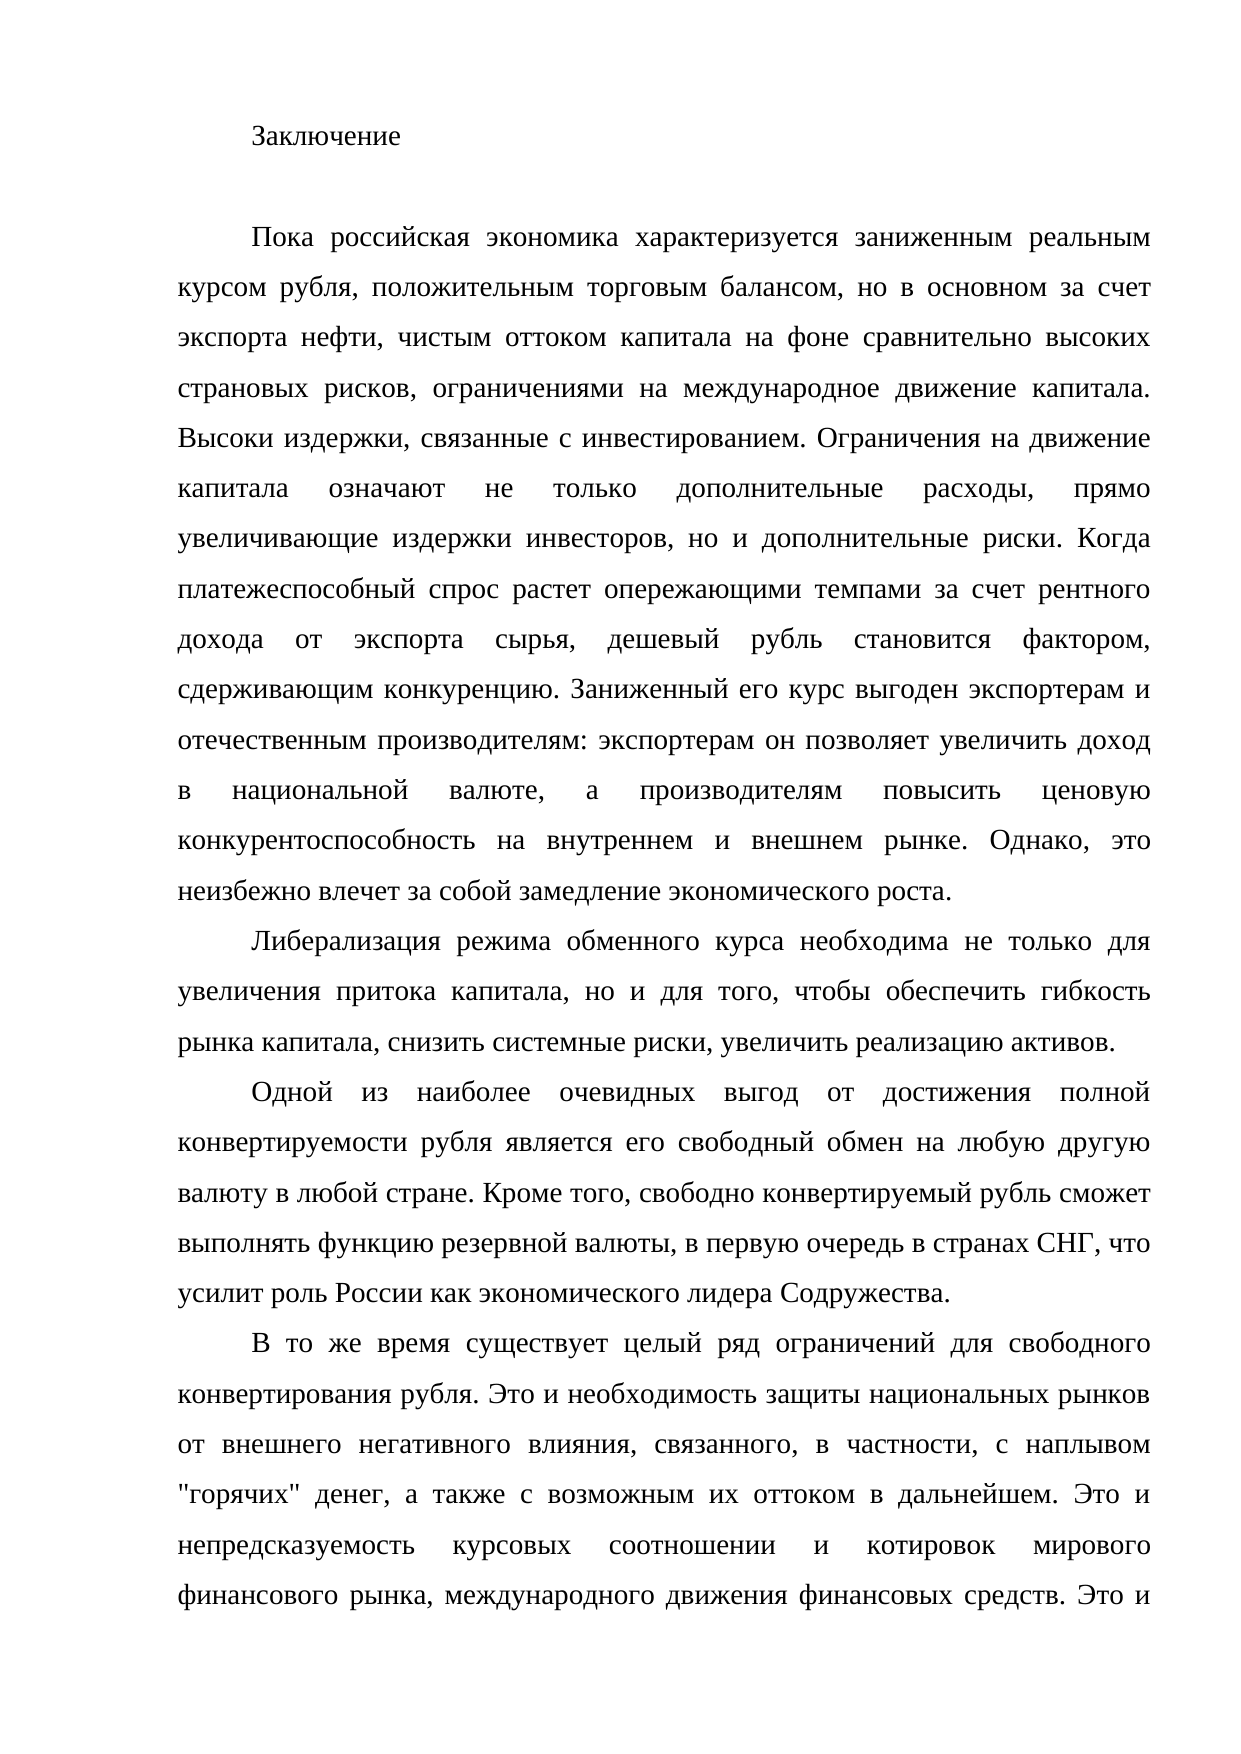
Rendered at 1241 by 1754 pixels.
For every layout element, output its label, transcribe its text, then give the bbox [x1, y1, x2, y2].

text Пока российская экономика характеризуется заниженным реальным курсом рубля, положительным торговым балансом, но в основном за счет экспорта нефти, чистым оттоком капитала на фоне сравнительно высоких страновых рисков, ограничениями на международное движение капитала. Высоки издержки, связанные с инвестированием. Ограничения на движение капитала означают не только дополнительные расходы, прямо увеличивающие издержки инвесторов, но и дополнительные риски. Когда платежеспособный спрос растет опережающими темпами за счет рентного дохода от экспорта сырья, дешевый рубль становится фактором, сдерживающим конкуренцию. Заниженный его курс выгоден экспортерам и отечественным производителям: экспортерам он позволяет увеличить доход в национальной валюте, а производителям повысить ценовую конкурентоспособность на внутреннем и внешнем рынке. Однако, это неизбежно влечет за собой замедление экономического роста. [177, 219, 1152, 906]
text Заключение [177, 118, 1152, 152]
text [177, 1326, 1152, 1611]
text Одной из наиболее очевидных выгод от достижения полной конвертируемости рубля является его свободный обмен на любую другую валюту в любой стране. Кроме того, свободно конвертируемый рубль сможет выполнять функцию резервной валюты, в первую очередь в странах СНГ, что усилит роль России как экономического лидера Содружества. [177, 1074, 1152, 1309]
text Либерализация режима обменного курса необходима не только для увеличения притока капитала, но и для того, чтобы обеспечить гибкость рынка капитала, снизить системные риски, увеличить реализацию активов. [177, 923, 1152, 1057]
